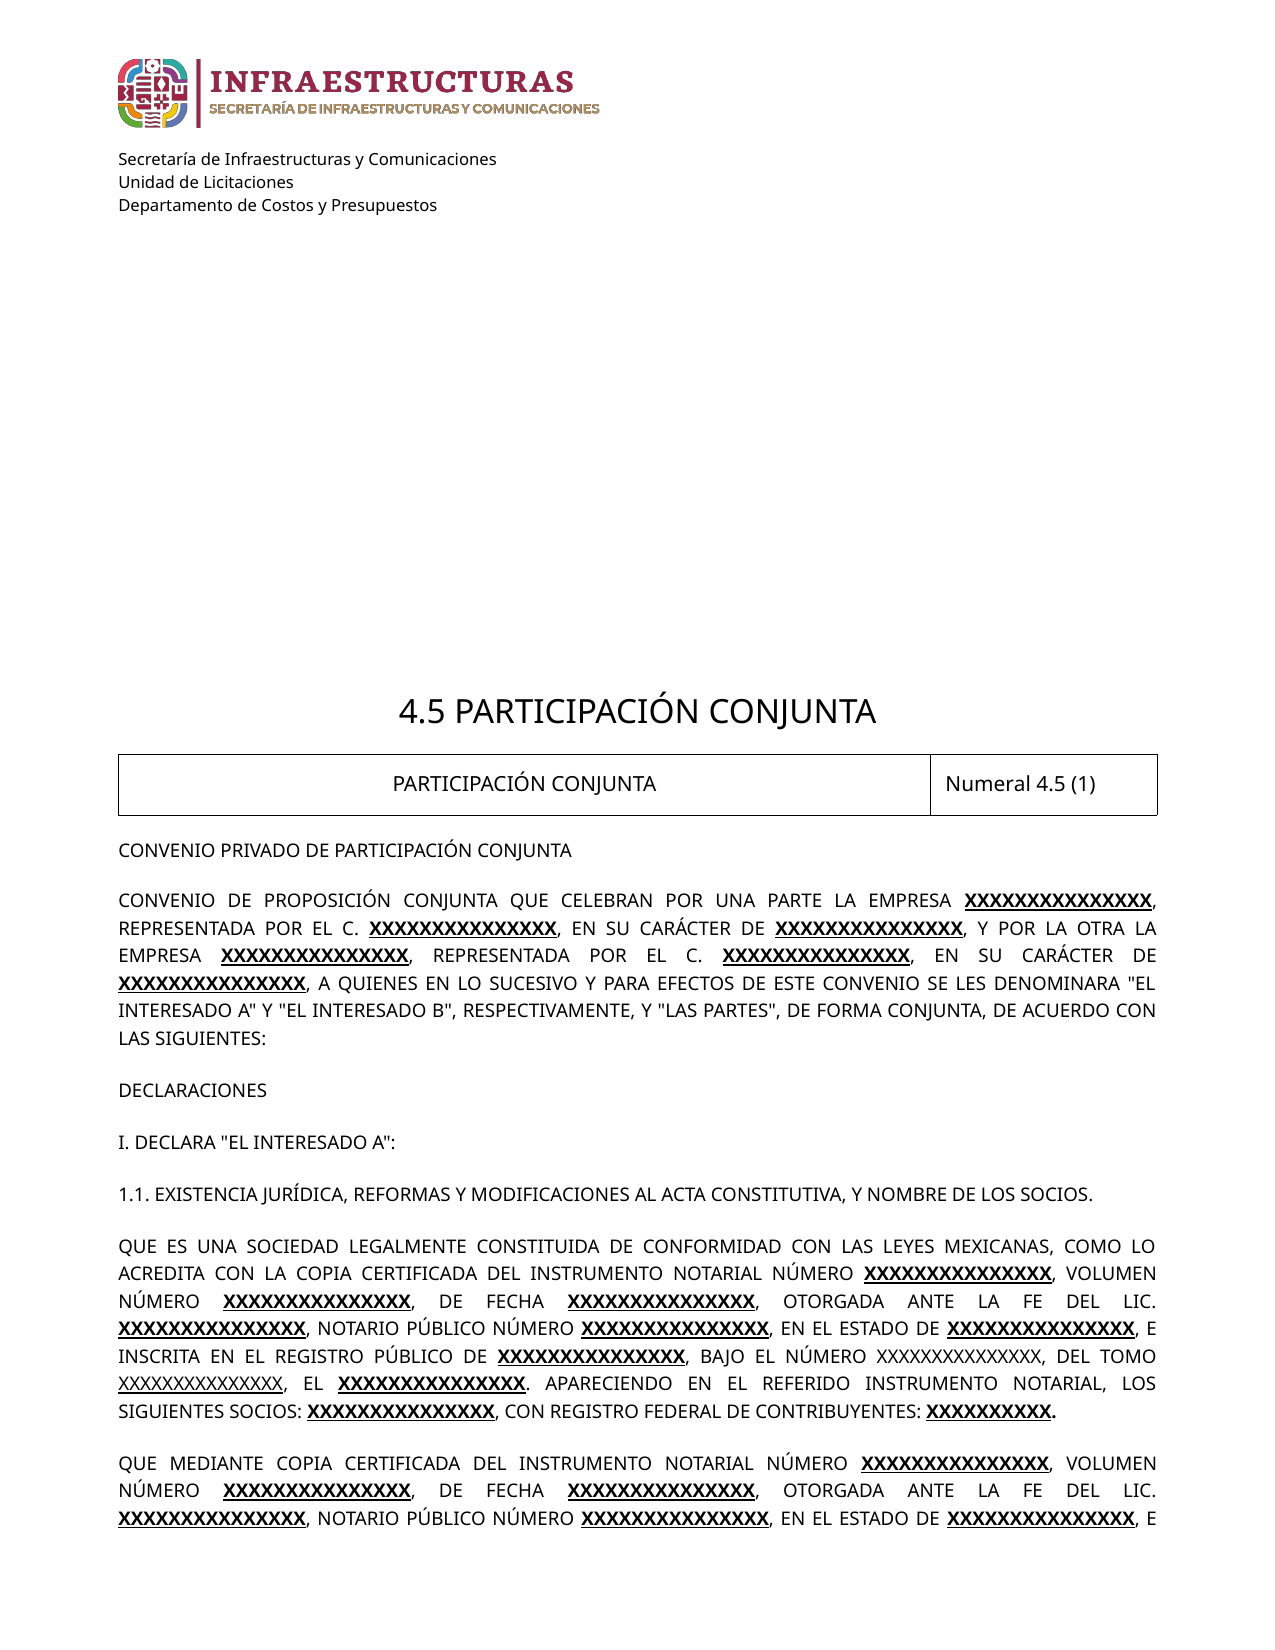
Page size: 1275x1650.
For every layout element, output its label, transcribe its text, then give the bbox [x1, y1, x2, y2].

text I. DECLARA "EL INTERESADO A": [118, 1129, 1157, 1155]
text CONVENIO PRIVADO DE PARTICIPACIÓN CONJUNTA [118, 838, 1157, 863]
picture [118, 59, 624, 130]
table_header Numeral 4.5 (1) [931, 755, 1157, 814]
text CONVENIO DE PROPOSICIÓN CONJUNTA QUE CELEBRAN POR UNA PARTE LA EMPRESA XXXXXXXXXXXXXXX, REPRESENTADA POR EL C. XXXXXXXXXXXXXXX, EN SU CARÁCTER DE XXXXXXXXXXXXXXX, Y POR LA OTRA LA EMPRESA XXXXXXXXXXXXXXX, REPRESENTADA POR EL C. XXXXXXXXXXXXXXX, EN SU CARÁCTER DE XXXXXXXXXXXXXXX, A QUIENES EN LO SUCESIVO Y PARA EFECTOS DE ESTE CONVENIO SE LES DENOMINARA "EL INTERESADO A" Y "EL INTERESADO B", RESPECTIVAMENTE, Y "LAS PARTES", DE FORMA CONJUNTA, DE ACUERDO CON LAS SIGUIENTES: [118, 888, 1157, 1051]
text QUE ES UNA SOCIEDAD LEGALMENTE CONSTITUIDA DE CONFORMIDAD CON LAS LEYES MEXICANAS, COMO LO ACREDITA CON LA COPIA CERTIFICADA DEL INSTRUMENTO NOTARIAL NÚMERO XXXXXXXXXXXXXXX, VOLUMEN NÚMERO XXXXXXXXXXXXXXX, DE FECHA XXXXXXXXXXXXXXX, OTORGADA ANTE LA FE DEL LIC. XXXXXXXXXXXXXXX, NOTARIO PÚBLICO NÚMERO XXXXXXXXXXXXXXX, EN EL ESTADO DE XXXXXXXXXXXXXXX, E INSCRITA EN EL REGISTRO PÚBLICO DE XXXXXXXXXXXXXXX, BAJO EL NÚMERO XXXXXXXXXXXXXXX, DEL TOMO XXXXXXXXXXXXXXX, EL XXXXXXXXXXXXXXX. APARECIENDO EN EL REFERIDO INSTRUMENTO NOTARIAL, LOS SIGUIENTES SOCIOS: XXXXXXXXXXXXXXX, CON REGISTRO FEDERAL DE CONTRIBUYENTES: XXXXXXXXXX. [118, 1233, 1157, 1424]
text 4.5 PARTICIPACIÓN CONJUNTA [118, 688, 1157, 734]
text 1.1. EXISTENCIA JURÍDICA, REFORMAS Y MODIFICACIONES AL ACTA CONSTITUTIVA, Y NOMBRE DE LOS SOCIOS. [118, 1181, 1157, 1207]
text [118, 1450, 1157, 1531]
table_header PARTICIPACIÓN CONJUNTA [119, 755, 930, 814]
text DECLARACIONES [118, 1077, 1157, 1103]
